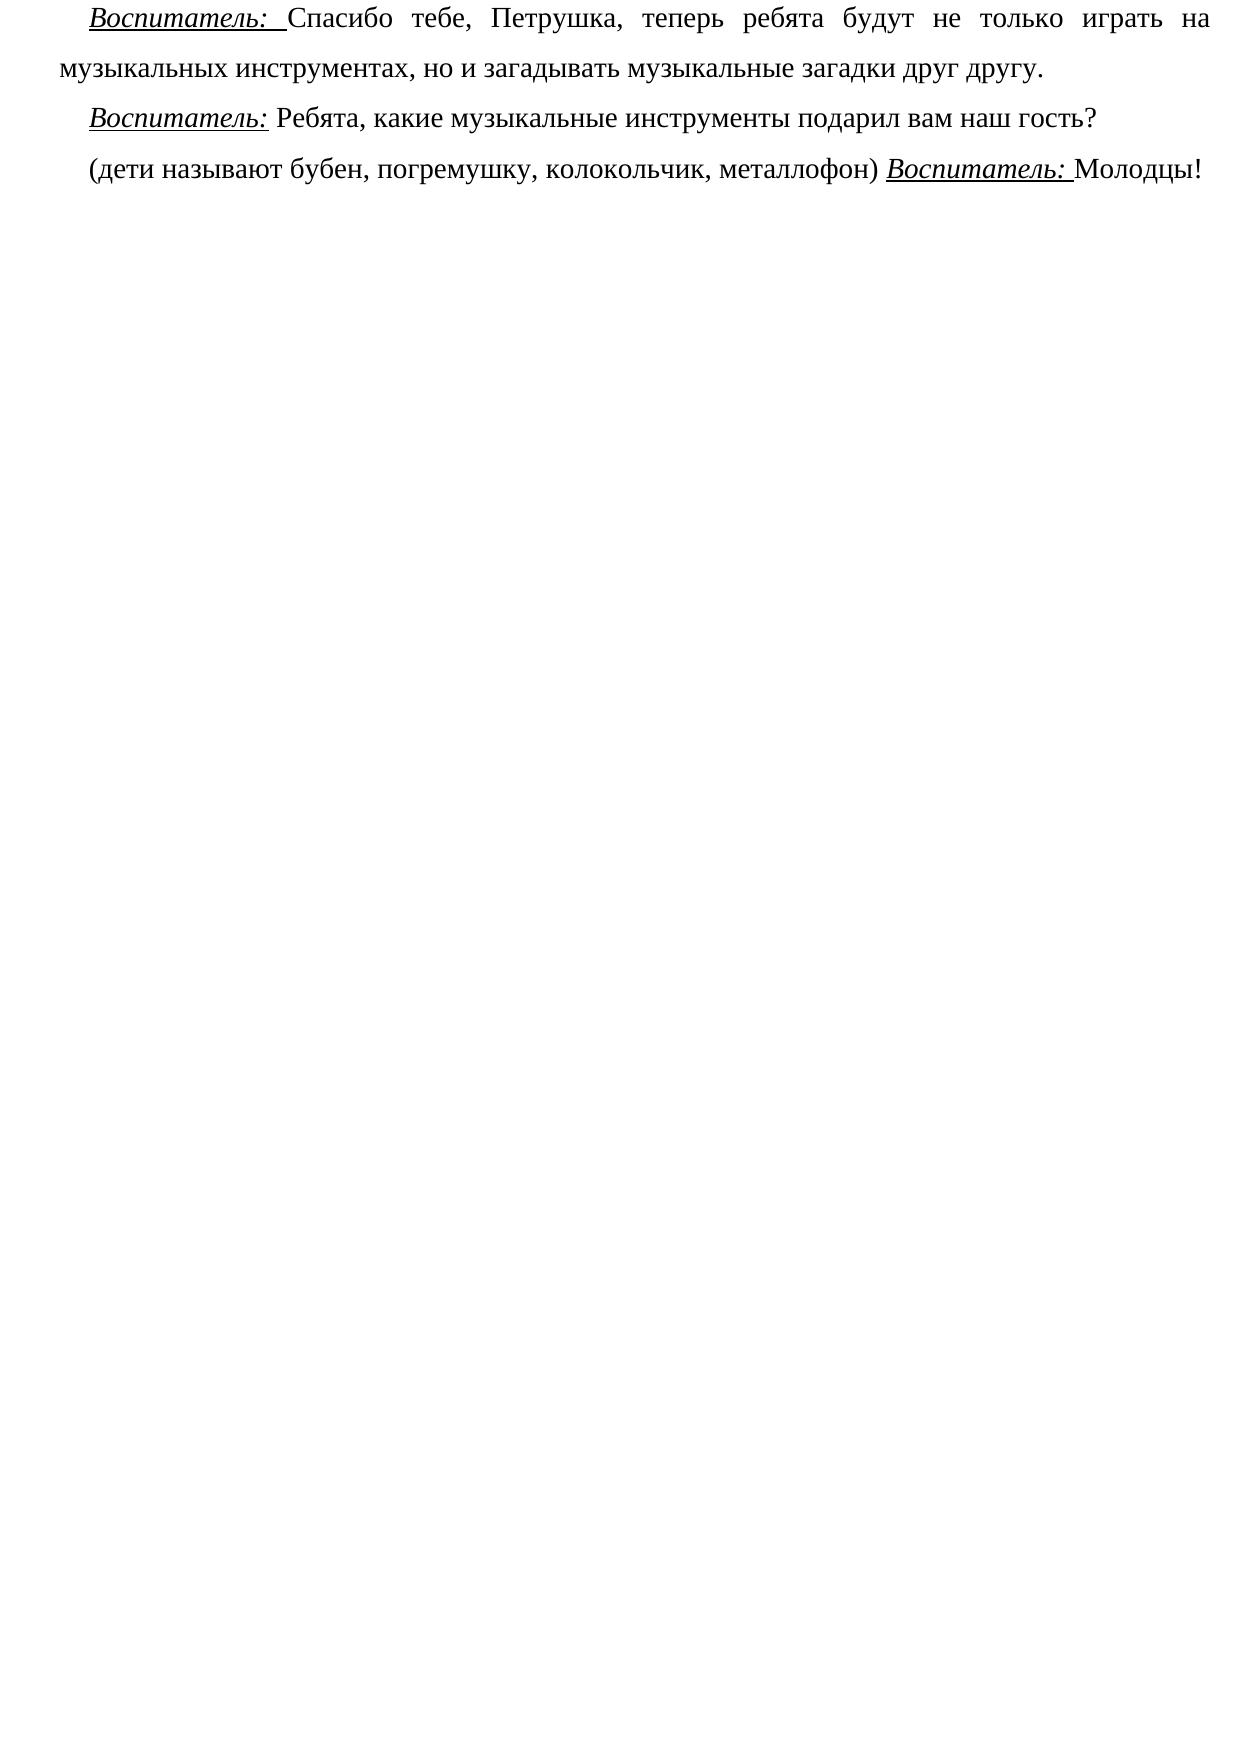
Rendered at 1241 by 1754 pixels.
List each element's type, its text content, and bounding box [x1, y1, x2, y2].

text Воспитатель: Спасибо тебе, Петрушка, теперь ребята будут не только играть на музыкальных инструментах, но и загадывать музыкальные загадки друг другу. [59, 0, 1211, 84]
text (дети называют бубен, погремушку, колокольчик, металлофон) Воспитатель: Молодцы! [59, 151, 1211, 184]
text Воспитатель: Ребята, какие музыкальные инструменты подарил вам наш гость? [59, 101, 1211, 134]
